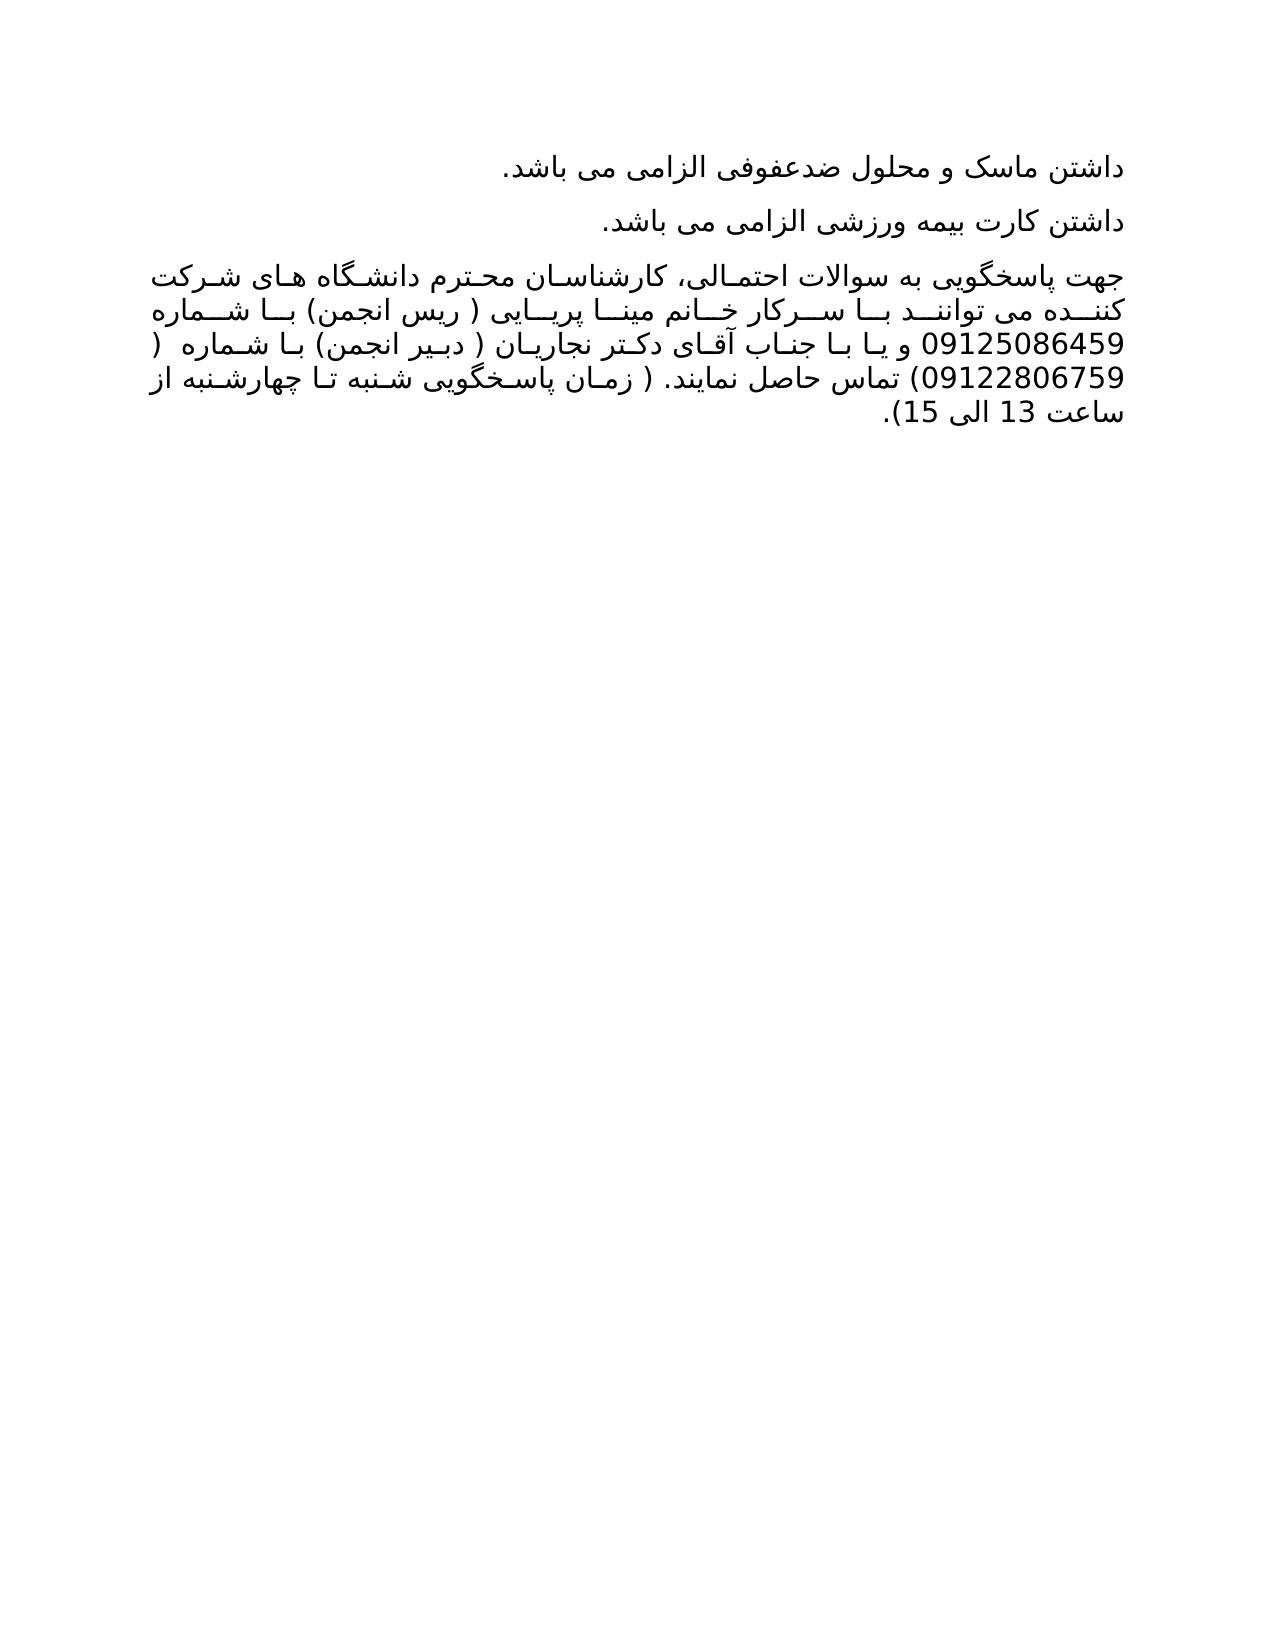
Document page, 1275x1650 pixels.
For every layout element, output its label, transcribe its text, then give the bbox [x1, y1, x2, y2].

text جهت پاسخگویی به سوالات احتمالی، کارشناسان محترم دانشگاه های شرکت کننده می توانند با سرکار خانم مینا پریایی ( ریس انجمن) با شماره 09125086459 و یا با جناب آقای دکتر نجاریان ( دبیر انجمن) با شماره (09122806759) تماس حاصل نمایند. ( زمان پاسخگویی شنبه تا چهارشنبه از ساعت 13 الی 15). [150, 259, 1125, 429]
text داشتن ماسک و محلول ضدعفوفی الزامی می باشد. [150, 150, 1125, 184]
text داشتن کارت بیمه ورزشی الزامی می باشد. [150, 205, 1125, 239]
